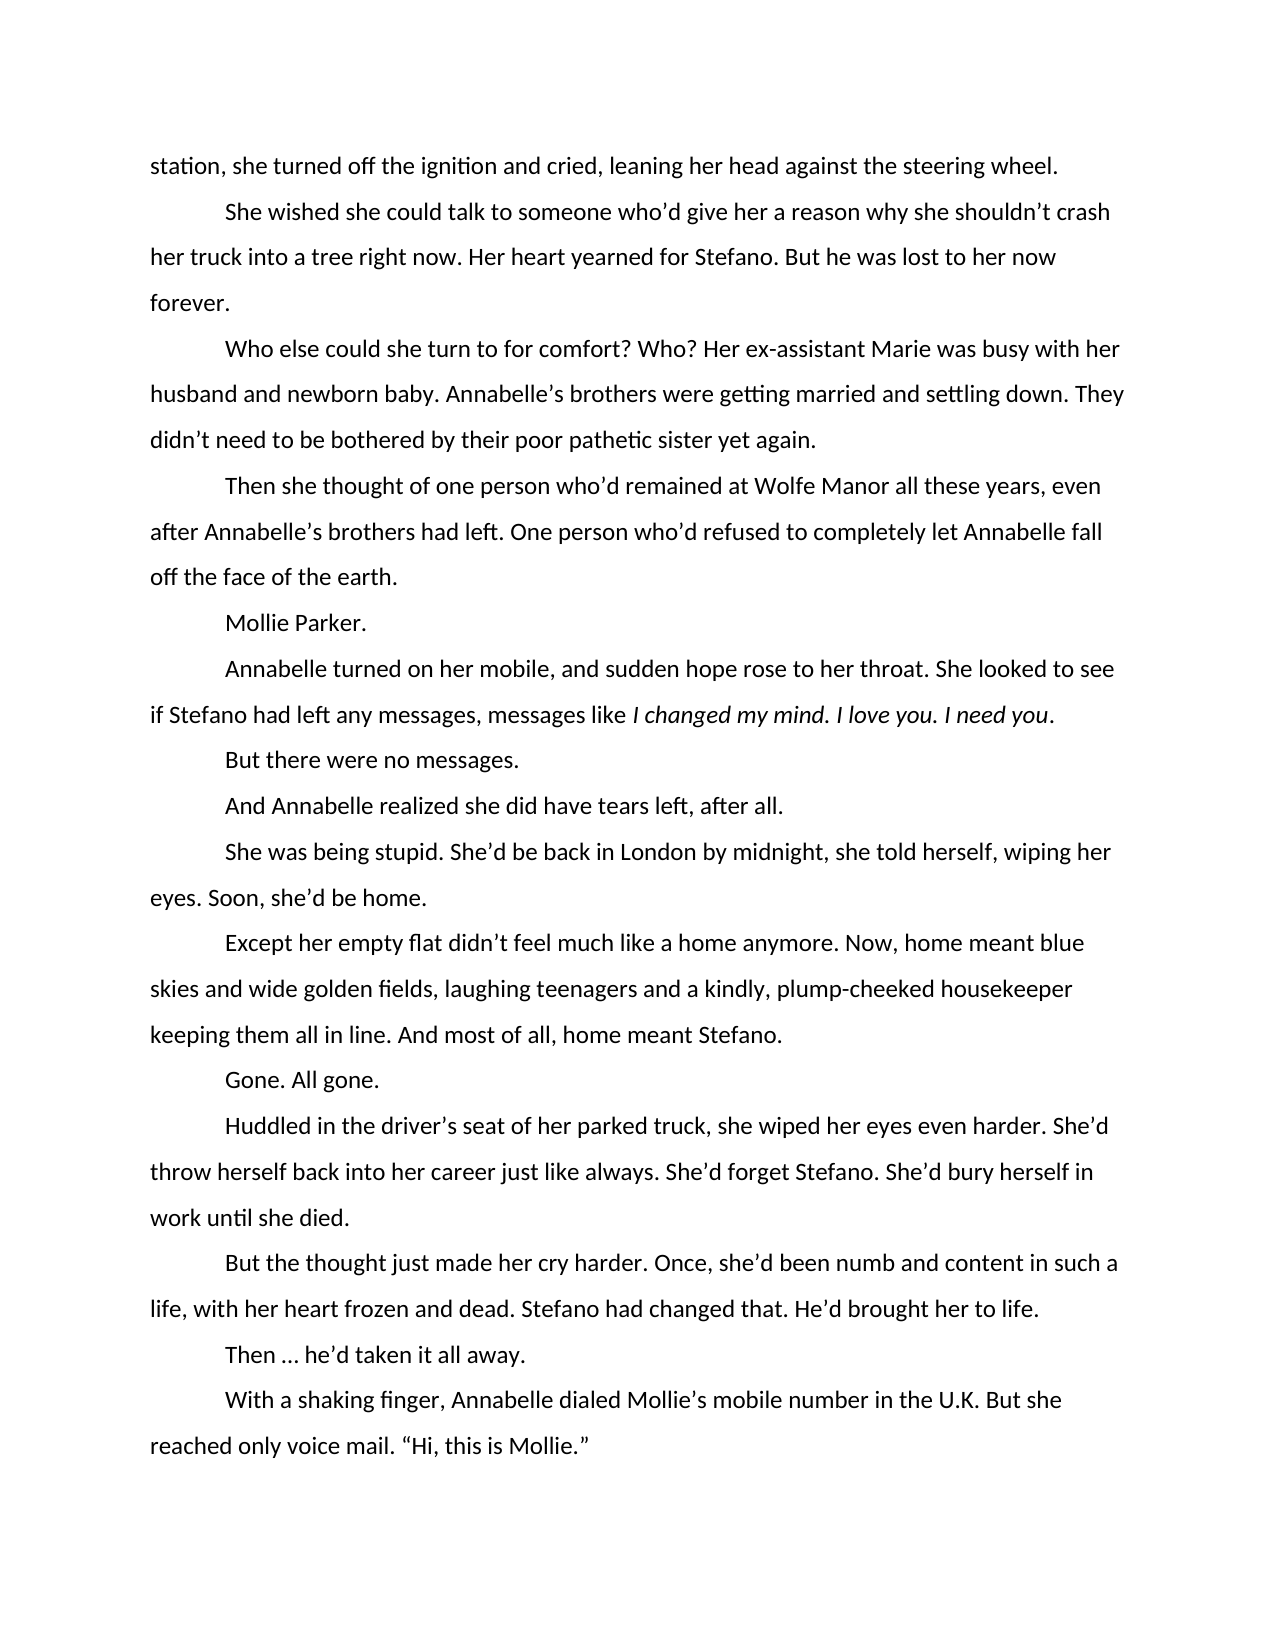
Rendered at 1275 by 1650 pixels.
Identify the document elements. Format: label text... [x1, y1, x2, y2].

text Except her empty flat didn’t feel much like a home anymore. Now, home meant blue skies and wide golden fields, laughing teenagers and a kindly, plump-cheeked housekeeper keeping them all in line. And most of all, home meant Stefano. [150, 927, 1125, 1049]
text Annabelle turned on her mobile, and sudden hope rose to her throat. She looked to see if Stefano had left any messages, messages like I changed my mind. I love you. I need you. [150, 653, 1125, 729]
text Gone. All gone. [150, 1064, 1125, 1095]
text And Annabelle realized she did have tears left, after all. [150, 790, 1125, 821]
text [150, 150, 1125, 181]
text She wished she could talk to someone who’d give her a reason why she shouldn’t crash her truck into a tree right now. Her heart yearned for Stefano. But he was lost to her now forever. [150, 196, 1125, 318]
text Then she thought of one person who’d remained at Wolfe Manor all these years, even after Annabelle’s brothers had left. One person who’d refused to completely let Annabelle fall off the face of the earth. [150, 470, 1125, 592]
text Who else could she turn to for comfort? Who? Her ex-assistant Marie was busy with her husband and newborn baby. Annabelle’s brothers were getting married and settling down. They didn’t need to be bothered by their poor pathetic sister yet again. [150, 333, 1125, 455]
text Then … he’d taken it all away. [150, 1339, 1125, 1369]
text She was being stupid. She’d be back in London by midnight, she told herself, wiping her eyes. Soon, she’d be home. [150, 836, 1125, 912]
text But there were no messages. [150, 744, 1125, 775]
text Mollie Parker. [150, 607, 1125, 638]
text Huddled in the driver’s seat of her parked truck, she wiped her eyes even harder. She’d throw herself back into her career just like always. She’d forget Stefano. She’d bury herself in work until she died. [150, 1110, 1125, 1232]
text But the thought just made her cry harder. Once, she’d been numb and content in such a life, with her heart frozen and dead. Stefano had changed that. He’d brought her to life. [150, 1247, 1125, 1324]
text With a shaking finger, Annabelle dialed Mollie’s mobile number in the U.K. But she reached only voice mail. “Hi, this is Mollie.” [150, 1385, 1125, 1461]
